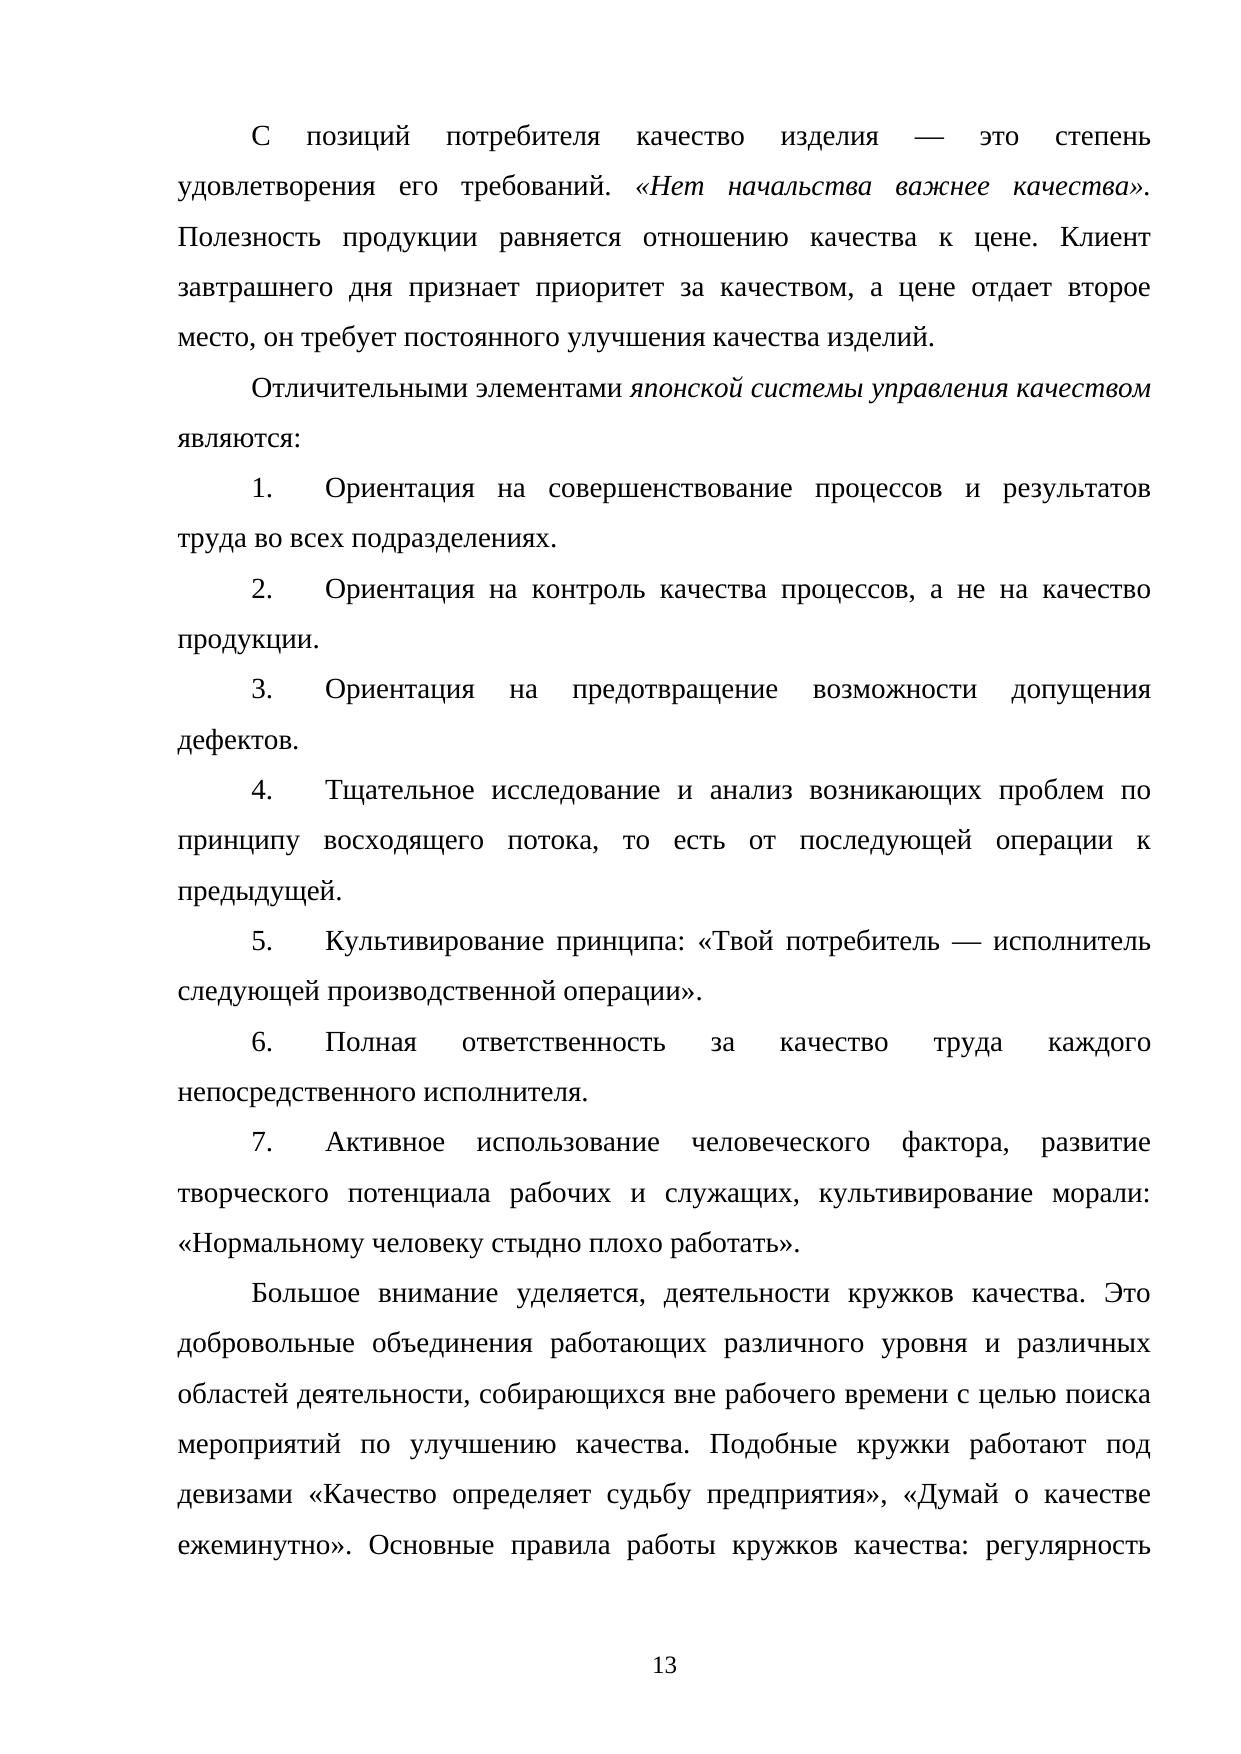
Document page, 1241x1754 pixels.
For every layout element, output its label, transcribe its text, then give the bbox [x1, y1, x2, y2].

list Ориентация на совершенствование процессов и результатов труда во всех подразделениях. [177, 470, 1152, 554]
text С позиций потребителя качество изделия — это степень удовлетворения его требований. «Нет начальства важнее качества». Полезность продукции равняется отношению качества к цене. Клиент завтрашнего дня признает приоритет за качеством, а цене отдает второе место, он требует постоянного улучшения качества изделий. [177, 118, 1152, 353]
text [177, 1275, 1152, 1560]
list Ориентация на контроль качества процессов, а не на качество продукции. [177, 571, 1152, 655]
list Активное использование человеческого фактора, развитие творческого потенциала рабочих и служащих, культивирование морали: «Нормальному человеку стыдно плохо работать». [177, 1124, 1152, 1258]
list Тщательное исследование и анализ возникающих проблем по принципу восходящего потока, то есть от последующей операции к предыдущей. [177, 772, 1152, 906]
list Полная ответственность за качество труда каждого непосредственного исполнителя. [177, 1024, 1152, 1108]
list Ориентация на предотвращение возможности допущения дефектов. [177, 672, 1152, 755]
list Культивирование принципа: «Твой потребитель — исполнитель следующей производственной операции». [177, 923, 1152, 1007]
text Отличительными элементами японской системы управления качеством являются: [177, 370, 1152, 453]
